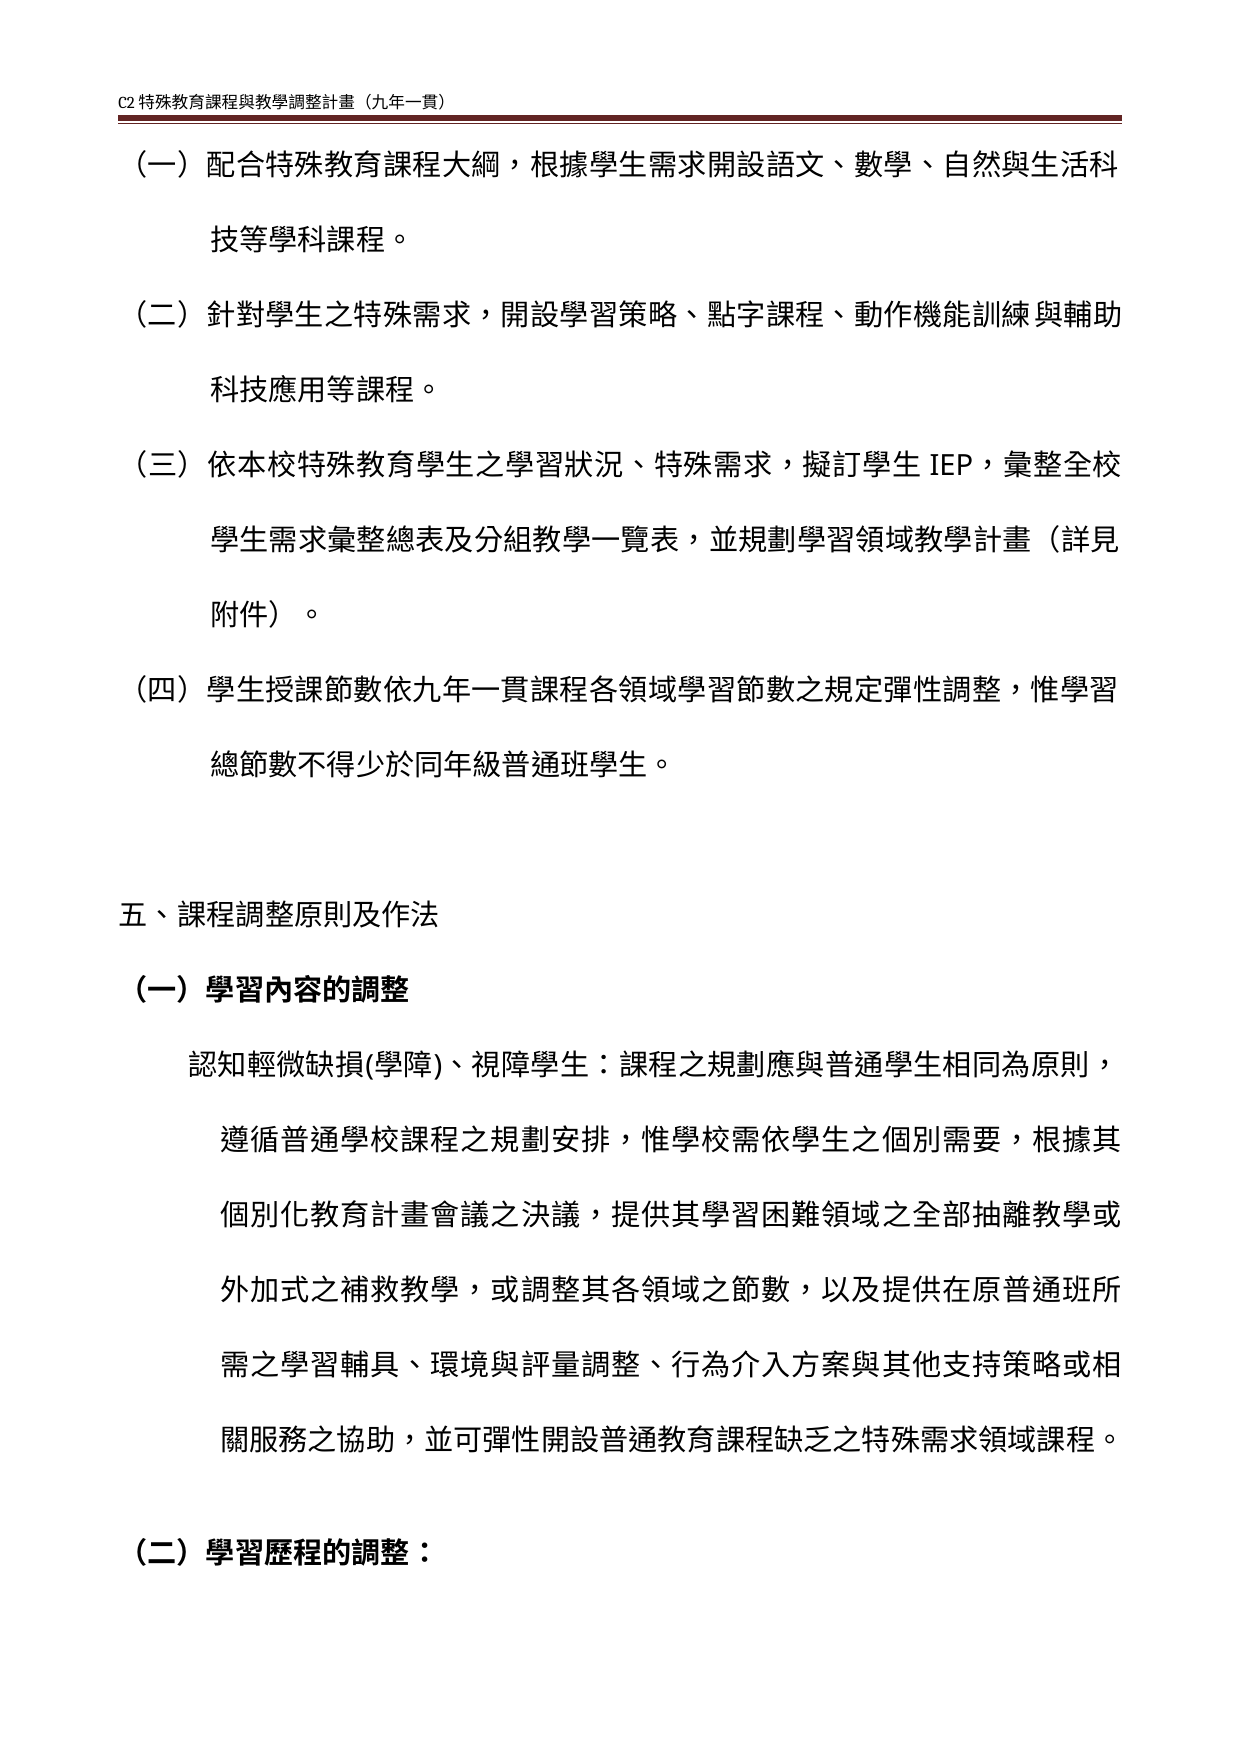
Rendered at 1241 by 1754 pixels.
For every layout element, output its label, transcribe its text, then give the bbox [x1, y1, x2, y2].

list 課程調整原則及作法 [118, 875, 1122, 950]
text （二）針對學生之特殊需求，開設學習策略、點字課程、動作機能訓練與輔助科技應用等課程。 [118, 275, 1122, 425]
text （三）依本校特殊教育學生之學習狀況、特殊需求，擬訂學生IEP，彙整全校學生需求彙整總表及分組教學一覽表，並規劃學習領域教學計畫（詳見附件）。 [118, 425, 1122, 650]
text （四）學生授課節數依九年一貫課程各領域學習節數之規定彈性調整，惟學習總節數不得少於同年級普通班學生。 [118, 650, 1122, 800]
text （二）學習歷程的調整： [118, 1513, 1122, 1588]
text 認知輕微缺損(學障)、視障學生：課程之規劃應與普通學生相同為原則，遵循普通學校課程之規劃安排，惟學校需依學生之個別需要，根據其個別化教育計畫會議之決議，提供其學習困難領域之全部抽離教學或外加式之補救教學，或調整其各領域之節數，以及提供在原普通班所需之學習輔具、環境與評量調整、行為介入方案與其他支持策略或相關服務之協助，並可彈性開設普通教育課程缺乏之特殊需求領域課程。 [148, 1025, 1122, 1475]
text （一）配合特殊教育課程大綱，根據學生需求開設語文、數學、自然與生活科技等學科課程。 [118, 125, 1122, 275]
text （一）學習內容的調整 [118, 950, 1122, 1025]
